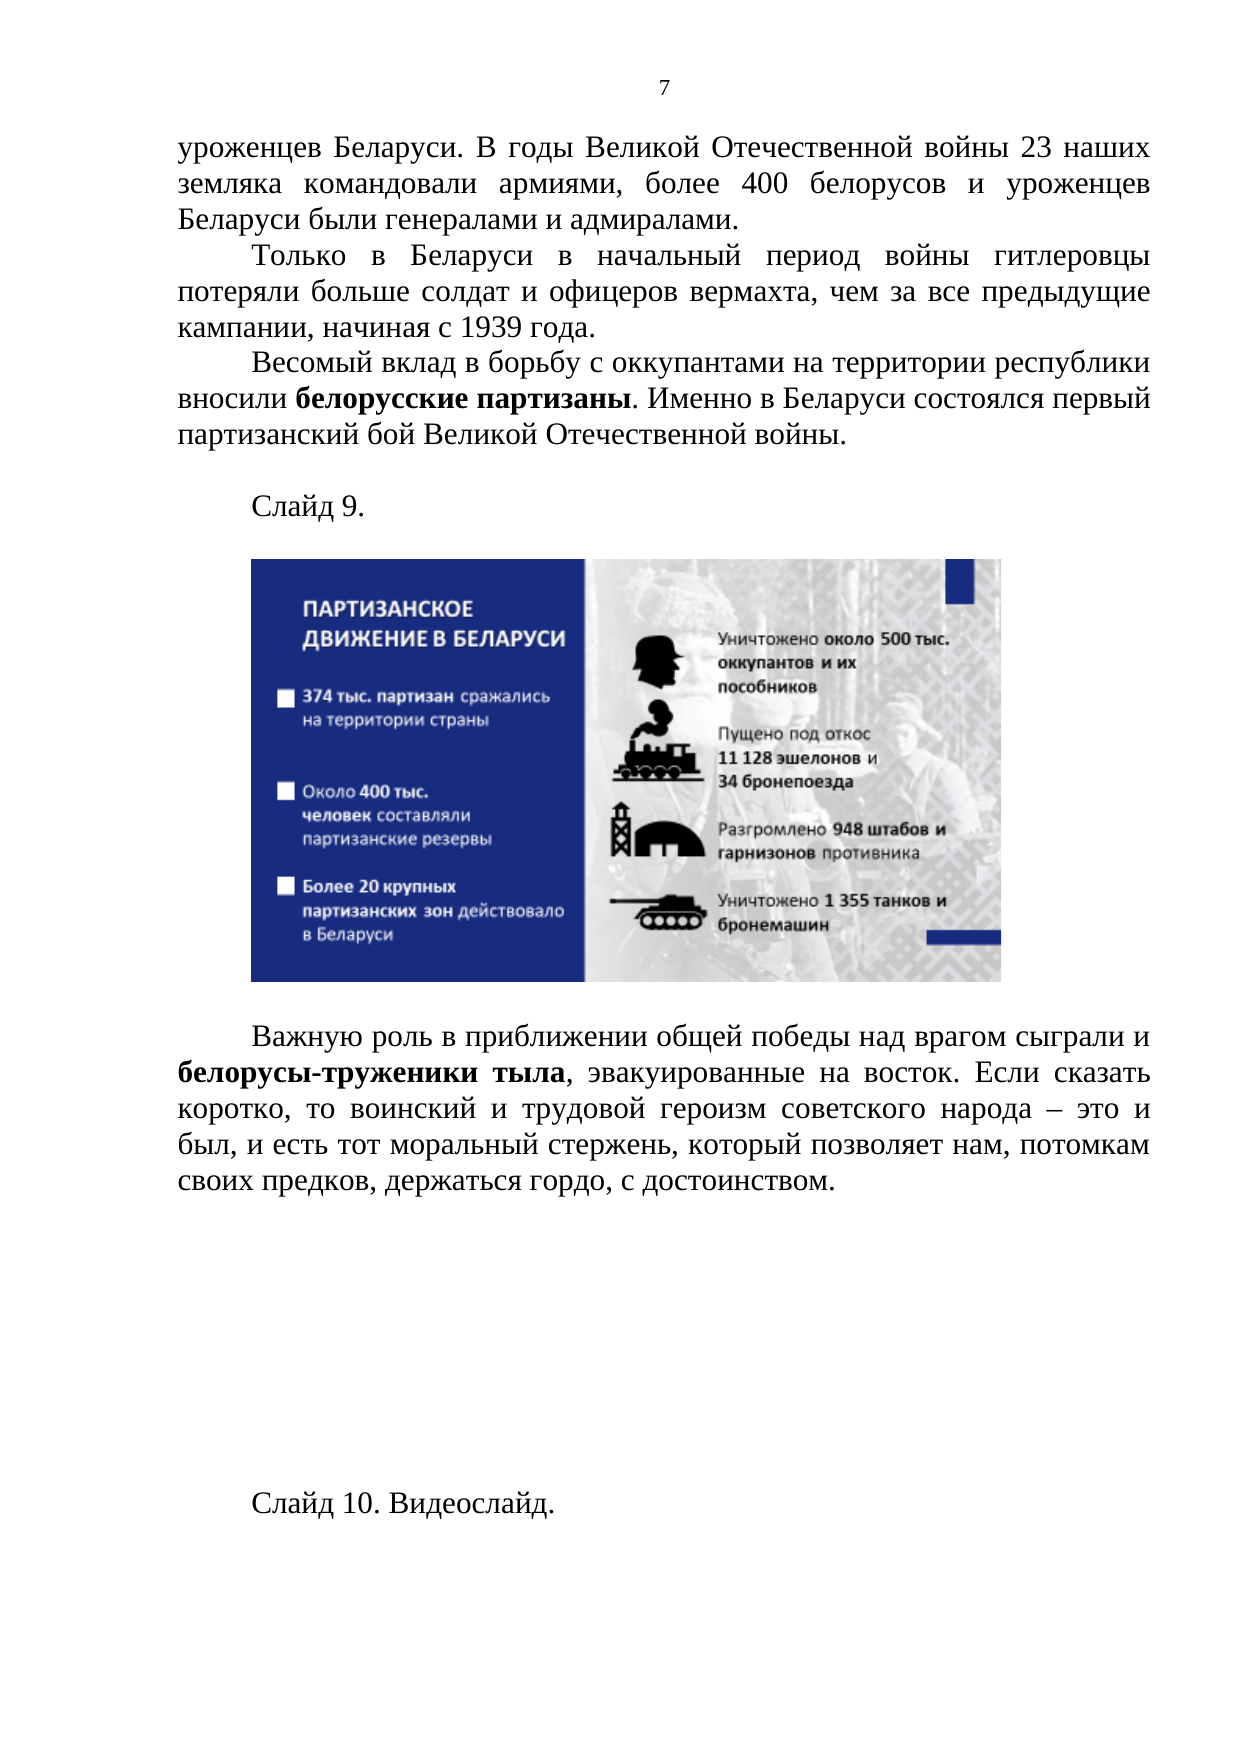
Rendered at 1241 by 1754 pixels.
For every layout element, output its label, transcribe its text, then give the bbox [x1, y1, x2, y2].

text Весомый вклад в борьбу с оккупантами на территории республики вносили белорусские партизаны. Именно в Беларуси состоялся первый партизанский бой Великой Отечественной войны. [177, 344, 1152, 452]
picture [251, 559, 1002, 982]
text Слайд 10. Видеослайд. [177, 1484, 1152, 1520]
text Важную роль в приближении общей победы над врагом сыграли и белорусы-труженики тыла, эвакуированные на восток. Если сказать коротко, то воинский и трудовой героизм советского народа – это и был, и есть тот моральный стержень, который позволяет нам, потомкам своих предков, держаться гордо, с достоинством. [177, 1017, 1152, 1197]
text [177, 128, 1152, 236]
text Только в Беларуси в начальный период войны гитлеровцы потеряли больше солдат и офицеров вермахта, чем за все предыдущие кампании, начиная с 1939 года. [177, 236, 1152, 344]
text Слайд 9. [177, 487, 1152, 523]
